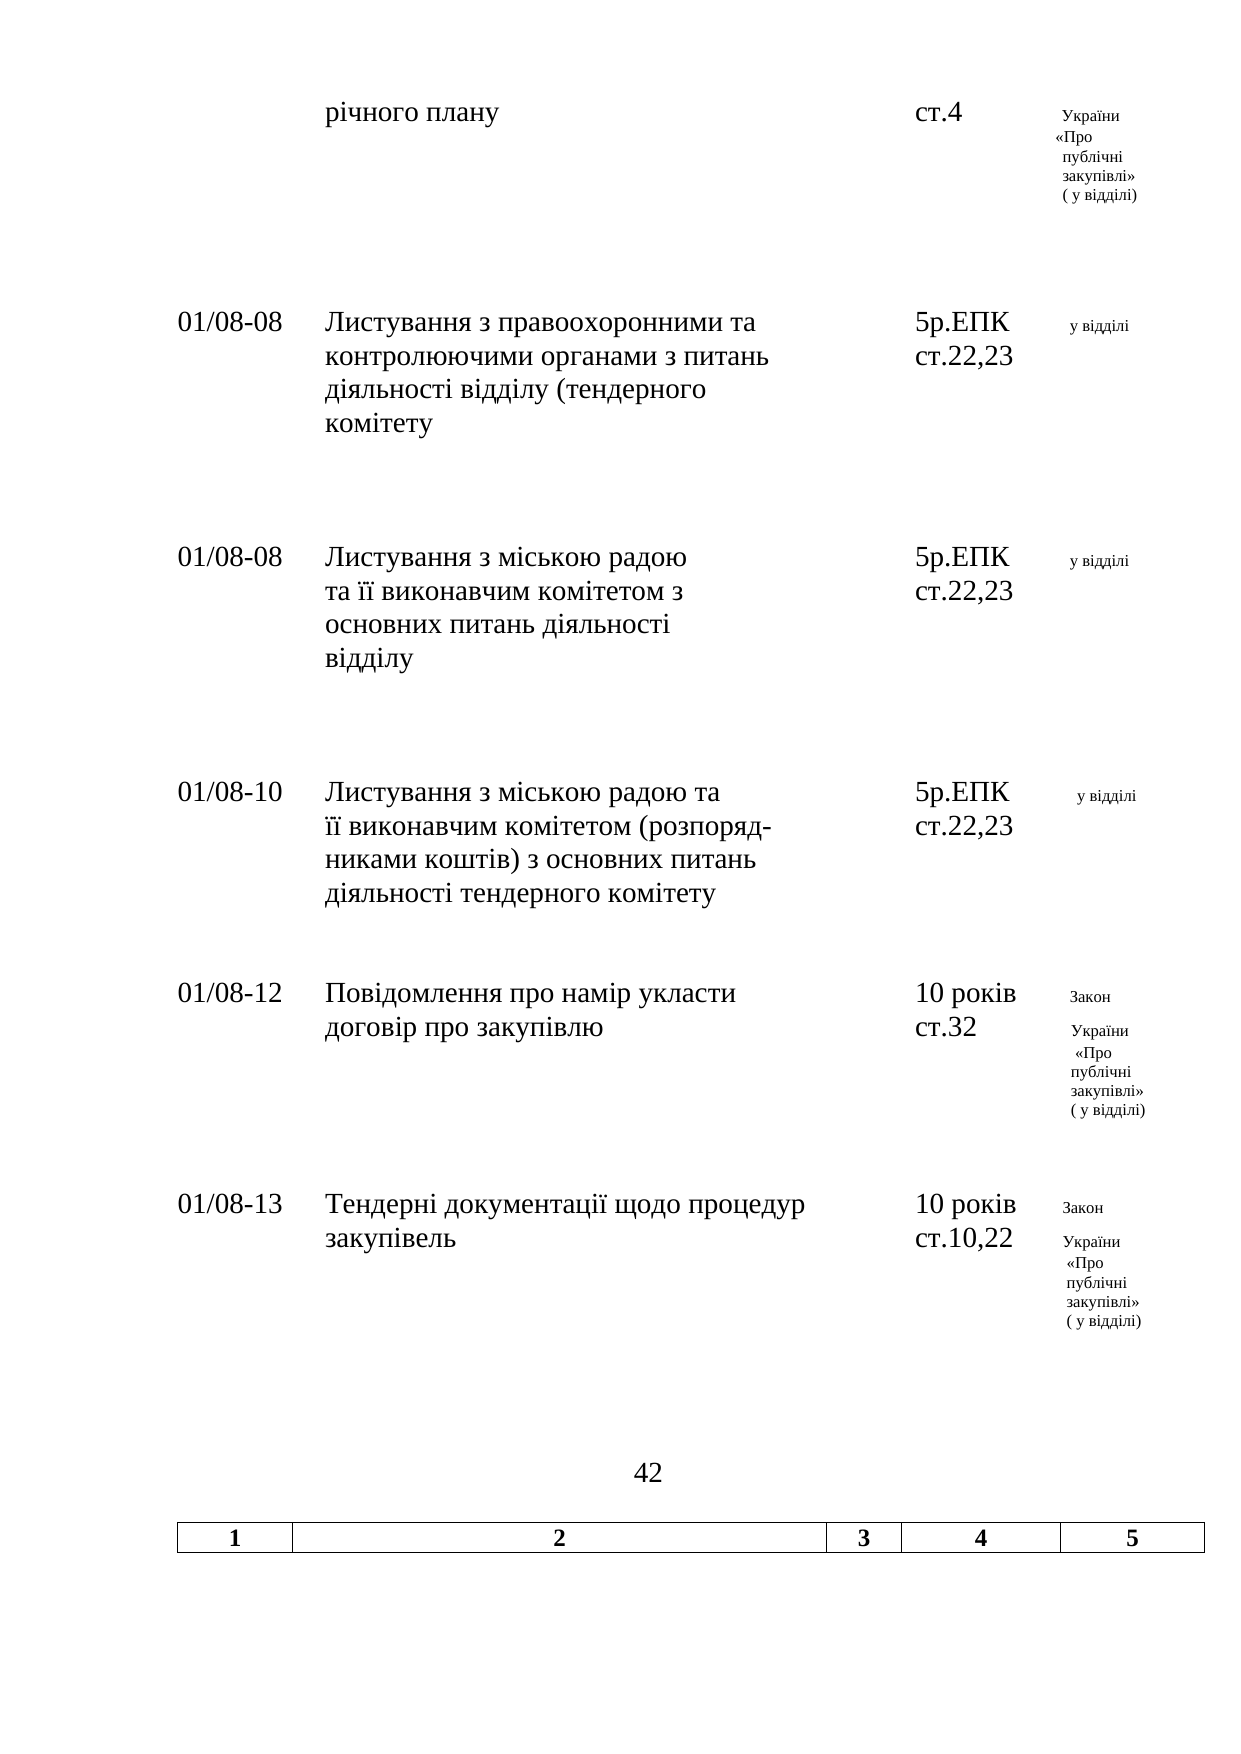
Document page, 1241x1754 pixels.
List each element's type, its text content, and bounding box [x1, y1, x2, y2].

text 01/08-10 Листування з міською радою та 5р.ЕПК у відділі [177, 774, 1152, 808]
text публічні [177, 1272, 1152, 1292]
text 42 [177, 1455, 1152, 1488]
text «Про [177, 1042, 1152, 1062]
text діяльності відділу (тендерного [177, 372, 1152, 405]
text закупівлі» [177, 1292, 1152, 1311]
text її виконавчим комітетом (розпоряд- ст.22,23 [177, 808, 1152, 841]
text діяльності тендерного комітету [177, 875, 1152, 908]
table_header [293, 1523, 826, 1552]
text контролюючими органами з питань ст.22,23 [177, 338, 1152, 372]
text та її виконавчим комітетом з ст.22,23 [177, 573, 1152, 606]
text закупівлі» [177, 1081, 1152, 1100]
text річного плану ст.4 України [177, 94, 1152, 127]
text основних питань діяльності [177, 606, 1152, 640]
text 01/08-08 Листування з міською радою 5р.ЕПК у відділі [177, 539, 1152, 573]
text ( у відділі) [177, 1311, 1152, 1330]
text «Про [177, 127, 1152, 146]
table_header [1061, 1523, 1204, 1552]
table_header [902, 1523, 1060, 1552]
text договір про закупівлю ст.32 України [177, 1009, 1152, 1042]
text «Про [177, 1253, 1152, 1272]
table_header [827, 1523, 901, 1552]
text відділу [177, 640, 1152, 673]
text ( у відділі) [177, 1100, 1152, 1119]
text публічні [177, 146, 1152, 166]
text 01/08-13 Тендерні документації щодо процедур 10 років Закон [177, 1186, 1152, 1220]
text закупівель ст.10,22 України [177, 1220, 1152, 1253]
text никами коштів) з основних питань [177, 841, 1152, 875]
text ( у відділі) [177, 185, 1152, 204]
text 01/08-08 Листування з правоохоронними та 5р.ЕПК у відділі [177, 304, 1152, 338]
text закупівлі» [177, 166, 1152, 185]
text публічні [177, 1062, 1152, 1081]
text 01/08-12 Повідомлення про намір укласти 10 років Закон [177, 975, 1152, 1009]
text комітету [177, 405, 1152, 439]
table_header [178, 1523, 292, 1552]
